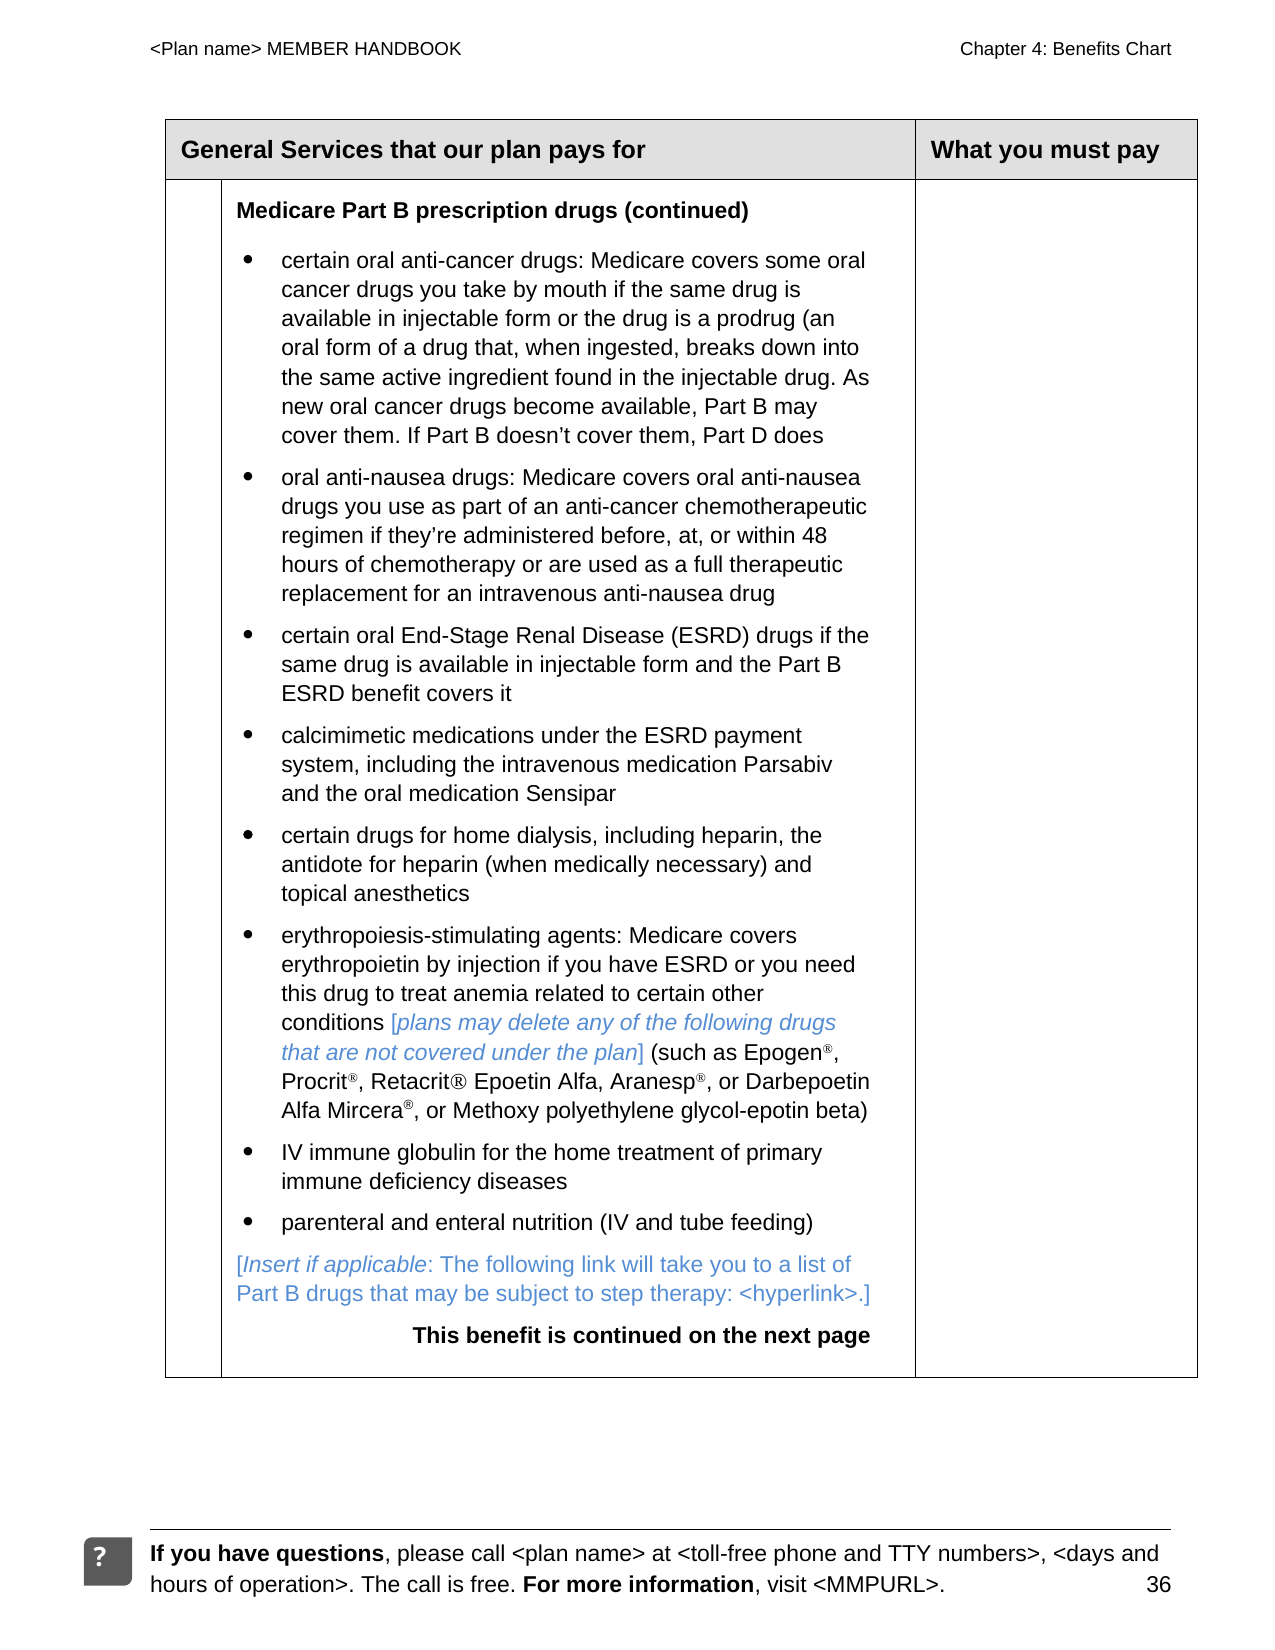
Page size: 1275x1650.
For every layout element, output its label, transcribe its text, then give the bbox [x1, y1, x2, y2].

table_cell Medicare Part B prescription drugs (continued) certain oral anti-cancer drugs: Medicare covers some oral cancer drugs you take by mouth if the same drug is available in injectable form or the drug is a prodrug (an oral form of a drug that, when ingested, breaks down into the same active ingredient found in the injectable drug. As new oral cancer drugs become available, Part B may cover them. If Part B doesn’t cover them, Part D does oral anti-nausea drugs: Medicare covers oral anti-nausea drugs you use as part of an anti-cancer chemotherapeutic regimen if they’re administered before, at, or within 48 hours of chemotherapy or are used as a full therapeutic replacement for an intravenous anti-nausea drug certain oral End-Stage Renal Disease (ESRD) drugs if the same drug is available in injectable form and the Part B ESRD benefit covers it calcimimetic medications under the ESRD payment system, including the intravenous medication Parsabiv and the oral medication Sensipar certain drugs for home dialysis, including heparin, the antidote for heparin (when medically necessary) and topical anesthetics erythropoiesis-stimulating agents: Medicare covers erythropoietin by injection if you have ESRD or you need this drug to treat anemia related to certain other conditions [plans may delete any of the following drugs that are not covered under the plan] (such as Epogen, Procrit, Retacrit Epoetin Alfa, Aranesp, or Darbepoetin Alfa Mircera®, or Methoxy polyethylene glycol-epotin beta) IV immune globulin for the home treatment of primary immune deficiency diseases parenteral and enteral nutrition (IV and tube feeding) [Insert if applicable: The following link will take you to a list of Part B drugs that may be subject to step therapy: <hyperlink>.] This benefit is continued on the next page [222, 180, 915, 1377]
table_header What you must pay [916, 120, 1197, 179]
table_cell [916, 180, 1197, 1377]
table_header General Services that our plan pays for [166, 120, 915, 179]
table_cell [166, 180, 221, 1377]
